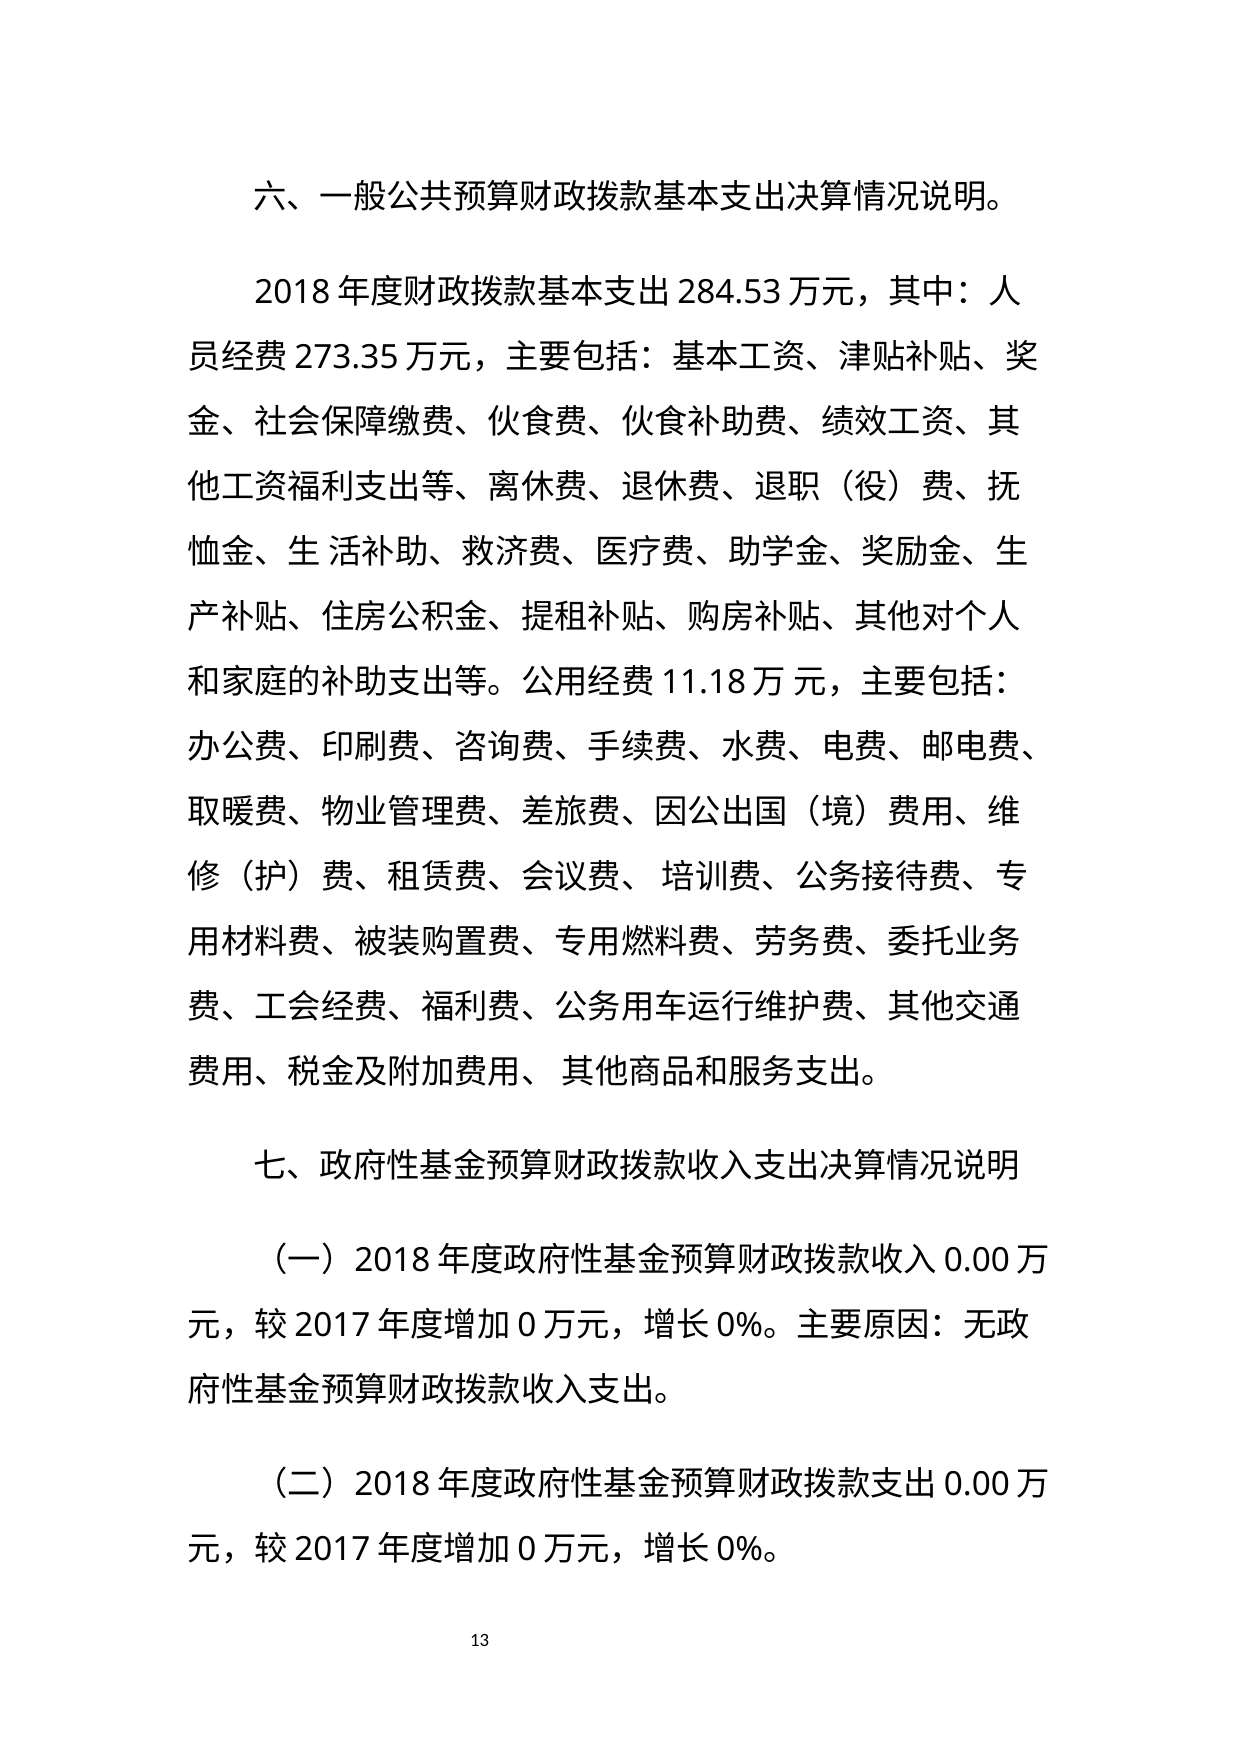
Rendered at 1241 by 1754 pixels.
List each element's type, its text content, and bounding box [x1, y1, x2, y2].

text （二）2018年度政府性基金预算财政拨款支出0.00万元，较2017年度增加0万元，增长0%。 [187, 1449, 1053, 1579]
text 七、政府性基金预算财政拨款收入支出决算情况说明 [187, 1130, 1053, 1195]
text 六、一般公共预算财政拨款基本支出决算情况说明。 [187, 162, 1053, 227]
text （一）2018年度政府性基金预算财政拨款收入0.00万元，较2017年度增加0万元，增长0%。主要原因：无政府性基金预算财政拨款收入支出。 [187, 1224, 1053, 1419]
text 2018年度财政拨款基本支出284.53万元，其中：人员经费273.35万元，主要包括：基本工资、津贴补贴、奖金、社会保障缴费、伙食费、伙食补助费、绩效工资、其他工资福利支出等、离休费、退休费、退职（役）费、抚恤金、生 活补助、救济费、医疗费、助学金、奖励金、生产补贴、住房公积金、提租补贴、购房补贴、其他对个人和家庭的补助支出等。公用经费11.18万 元，主要包括：办公费、印刷费、咨询费、手续费、水费、电费、邮电费、取暖费、物业管理费、差旅费、因公出国（境）费用、维修（护）费、租赁费、会议费、 培训费、公务接待费、专用材料费、被装购置费、专用燃料费、劳务费、委托业务费、工会经费、福利费、公务用车运行维护费、其他交通费用、税金及附加费用、 其他商品和服务支出。 [187, 256, 1053, 1101]
